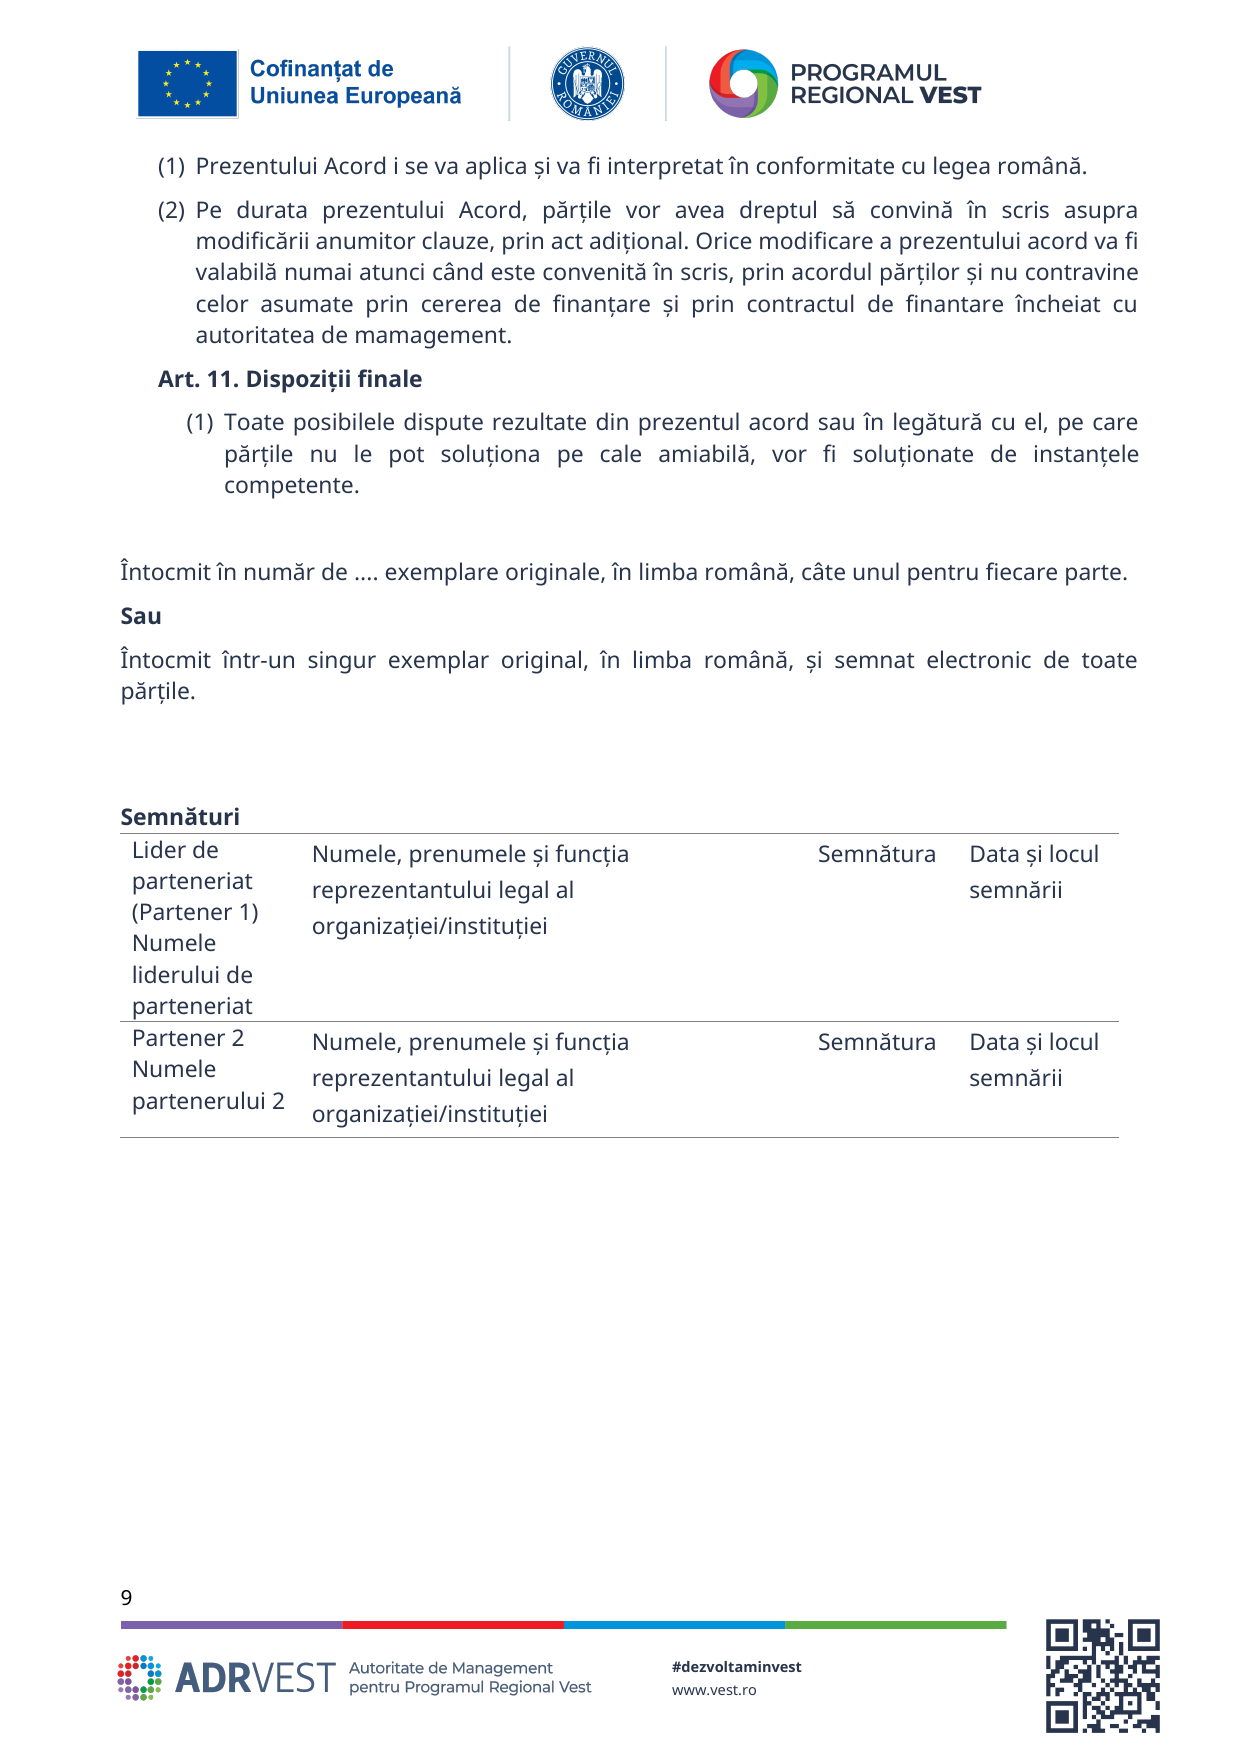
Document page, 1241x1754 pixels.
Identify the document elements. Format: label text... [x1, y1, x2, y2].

picture [786, 1611, 1169, 1742]
picture [61, 1621, 563, 1629]
table_cell Semnătura [807, 1022, 958, 1137]
picture [108, 1653, 597, 1704]
table_cell Numele, prenumele şi funcţia reprezentantului legal al organizaţiei/instituției [300, 1022, 807, 1137]
subtitle Prezentului Acord i se va aplica şi va fi interpretat în conformitate cu legea română. [158, 150, 1139, 181]
table_header Data şi locul semnării [958, 834, 1119, 1021]
table_cell Data şi locul semnării [958, 1022, 1119, 1137]
subtitle Pe durata prezentului Acord, părţile vor avea dreptul să convină în scris asupra modificării anumitor clauze, prin act adiţional. Orice modificare a prezentului acord va fi valabilă numai atunci când este convenită în scris, prin acordul părţilor și nu contravine celor asumate prin cererea de finanțare și prin contractul de finantare încheiat cu autoritatea de mamagement. [158, 194, 1139, 350]
subtitle Toate posibilele dispute rezultate din prezentul acord sau în legătură cu el, pe care părţile nu le pot soluţiona pe cale amiabilă, vor fi soluţionate de instanţele competente. [186, 406, 1139, 500]
table_header Numele, prenumele şi funcţia reprezentantului legal al organizaţiei/instituției [300, 834, 807, 1021]
table_header Lider de parteneriat (Partener 1) Numele liderului de parteneriat [120, 834, 300, 1021]
subtitle Sau [120, 600, 1139, 631]
text Semnături [120, 801, 1139, 833]
picture [136, 46, 982, 121]
subtitle Întocmit într-un singur exemplar original, în limba română, și semnat electronic de toate părțile. [120, 644, 1139, 706]
subtitle Întocmit în număr de .... exemplare originale, în limba română, câte unul pentru fiecare parte. [120, 556, 1139, 587]
table_header Semnătura [807, 834, 958, 1021]
subtitle Dispoziţii finale [158, 362, 1139, 394]
table_cell Partener 2 Numele partenerului 2 [120, 1022, 300, 1137]
